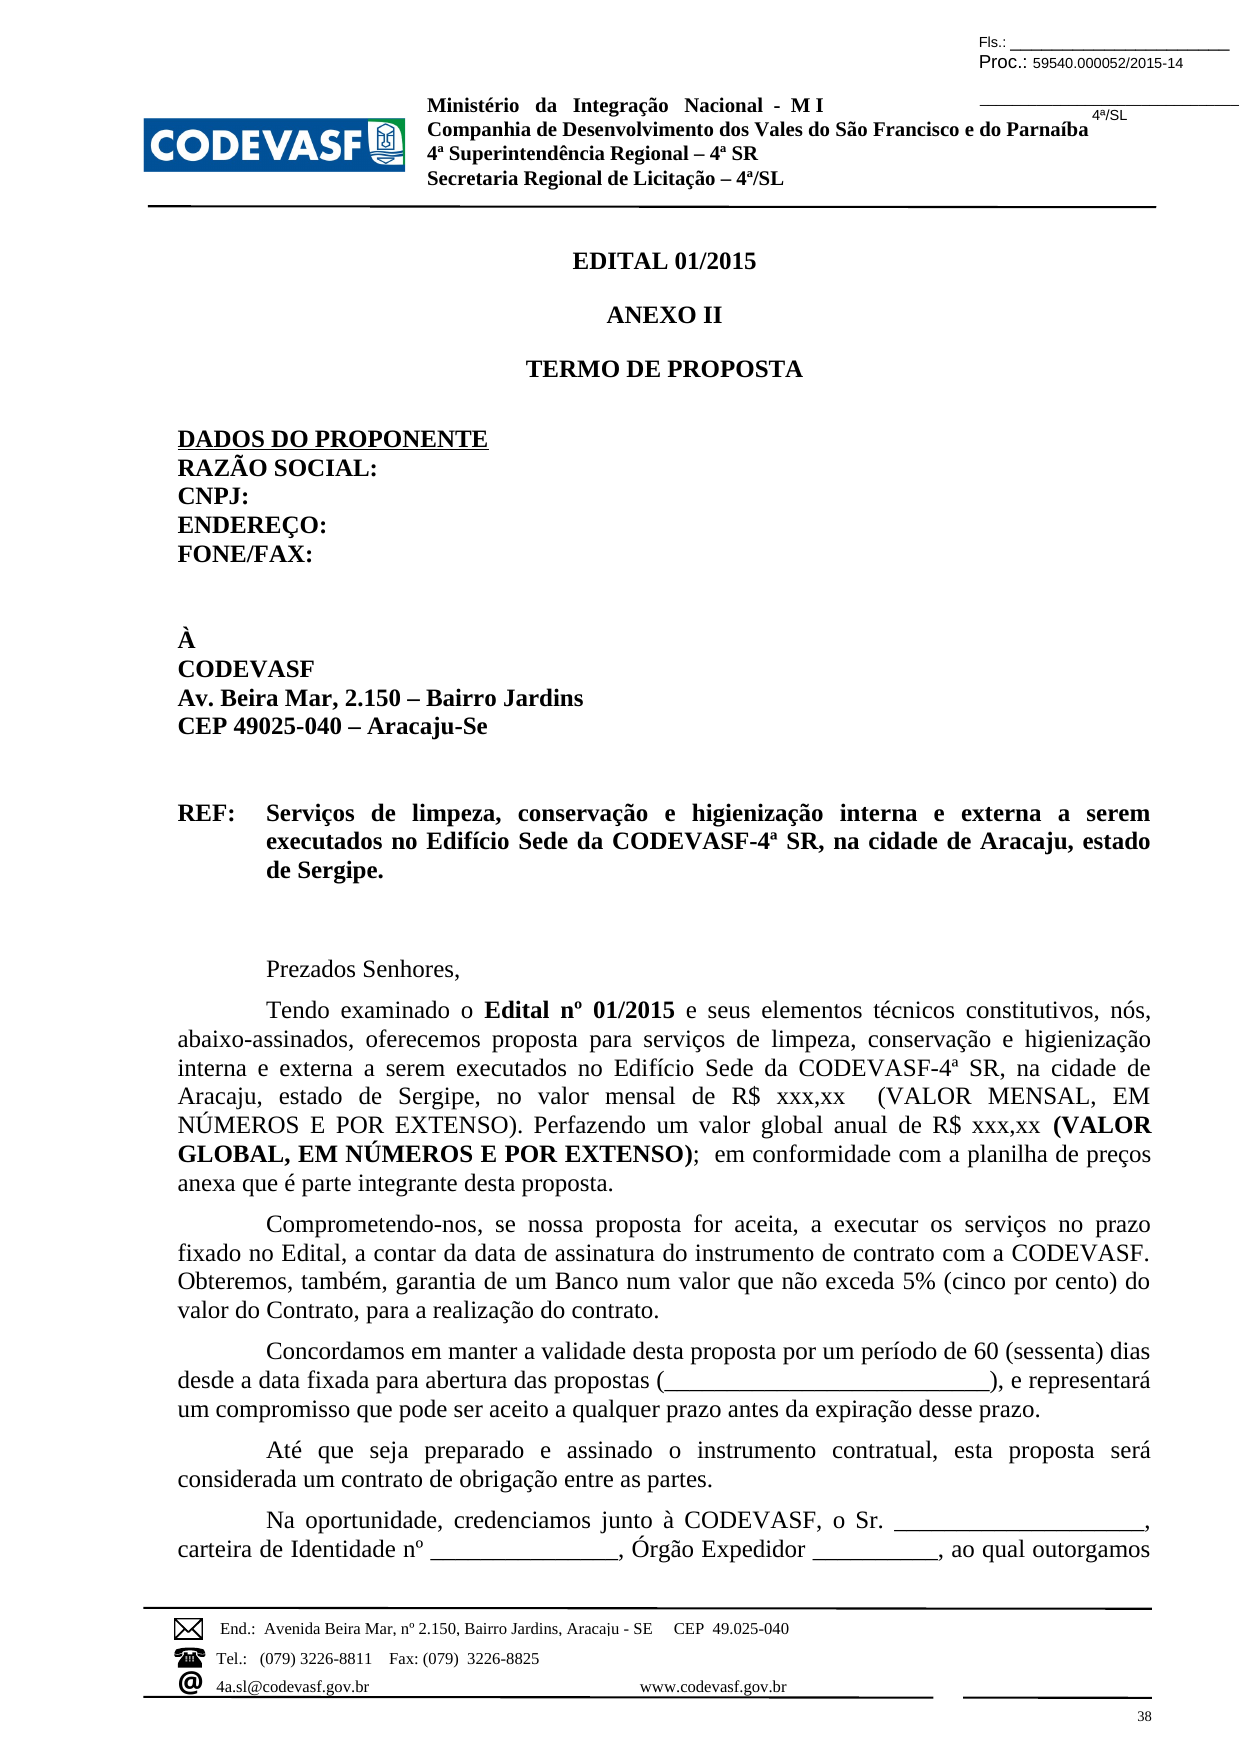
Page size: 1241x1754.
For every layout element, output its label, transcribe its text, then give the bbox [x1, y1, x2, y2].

text Av. Beira Mar, 2.150 – Bairro Jardins [177, 683, 1152, 711]
text Concordamos em manter a validade desta proposta por um período de 60 (sessenta) dias desde a data fixada para abertura das propostas (__________________________), e representará um compromisso que pode ser aceito a qualquer prazo antes da expiração desse prazo. [177, 1336, 1152, 1423]
text CODEVASF [177, 654, 1152, 683]
text FONE/FAX: [177, 539, 1152, 568]
text Até que seja preparado e assinado o instrumento contratual, esta proposta será considerada um contrato de obrigação entre as partes. [177, 1435, 1152, 1493]
text Tendo examinado o Edital nº 01/2015 e seus elementos técnicos constitutivos, nós, abaixo-assinados, oferecemos proposta para serviços de limpeza, conservação e higienização interna e externa a serem executados no Edifício Sede da CODEVASF-4ª SR, na cidade de Aracaju, estado de Sergipe, no valor mensal de R$ xxx,xx (VALOR MENSAL, EM NÚMEROS E POR EXTENSO). Perfazendo um valor global anual de R$ xxx,xx (VALOR GLOBAL, EM NÚMEROS E POR EXTENSO); em conformidade com a planilha de preços anexa que é parte integrante desta proposta. [177, 995, 1152, 1196]
text Prezados Senhores, [177, 954, 1152, 983]
text RAZÃO SOCIAL: [177, 453, 1152, 481]
text Comprometendo-nos, se nossa proposta for aceita, a executar os serviços no prazo fixado no Edital, a contar da data de assinatura do instrumento de contrato com a CODEVASF. Obteremos, também, garantia de um Banco num valor que não exceda 5% (cinco por cento) do valor do Contrato, para a realização do contrato. [177, 1209, 1152, 1324]
text À [177, 625, 1152, 654]
text ANEXO II [177, 300, 1152, 329]
picture [143, 118, 406, 172]
text CNPJ: [177, 481, 1152, 510]
text DADOS DO PROPONENTE [177, 424, 1152, 453]
text EDITAL 01/2015 [177, 246, 1152, 275]
text TERMO DE PROPOSTA [177, 354, 1152, 383]
text ENDEREÇO: [177, 510, 1152, 539]
text CEP 49025-040 – Aracaju-Se [177, 711, 1118, 740]
text REF: Serviços de limpeza, conservação e higienização interna e externa a serem executados no Edifício Sede da CODEVASF-4ª SR, na cidade de Aracaju, estado de Sergipe. [177, 798, 1152, 884]
